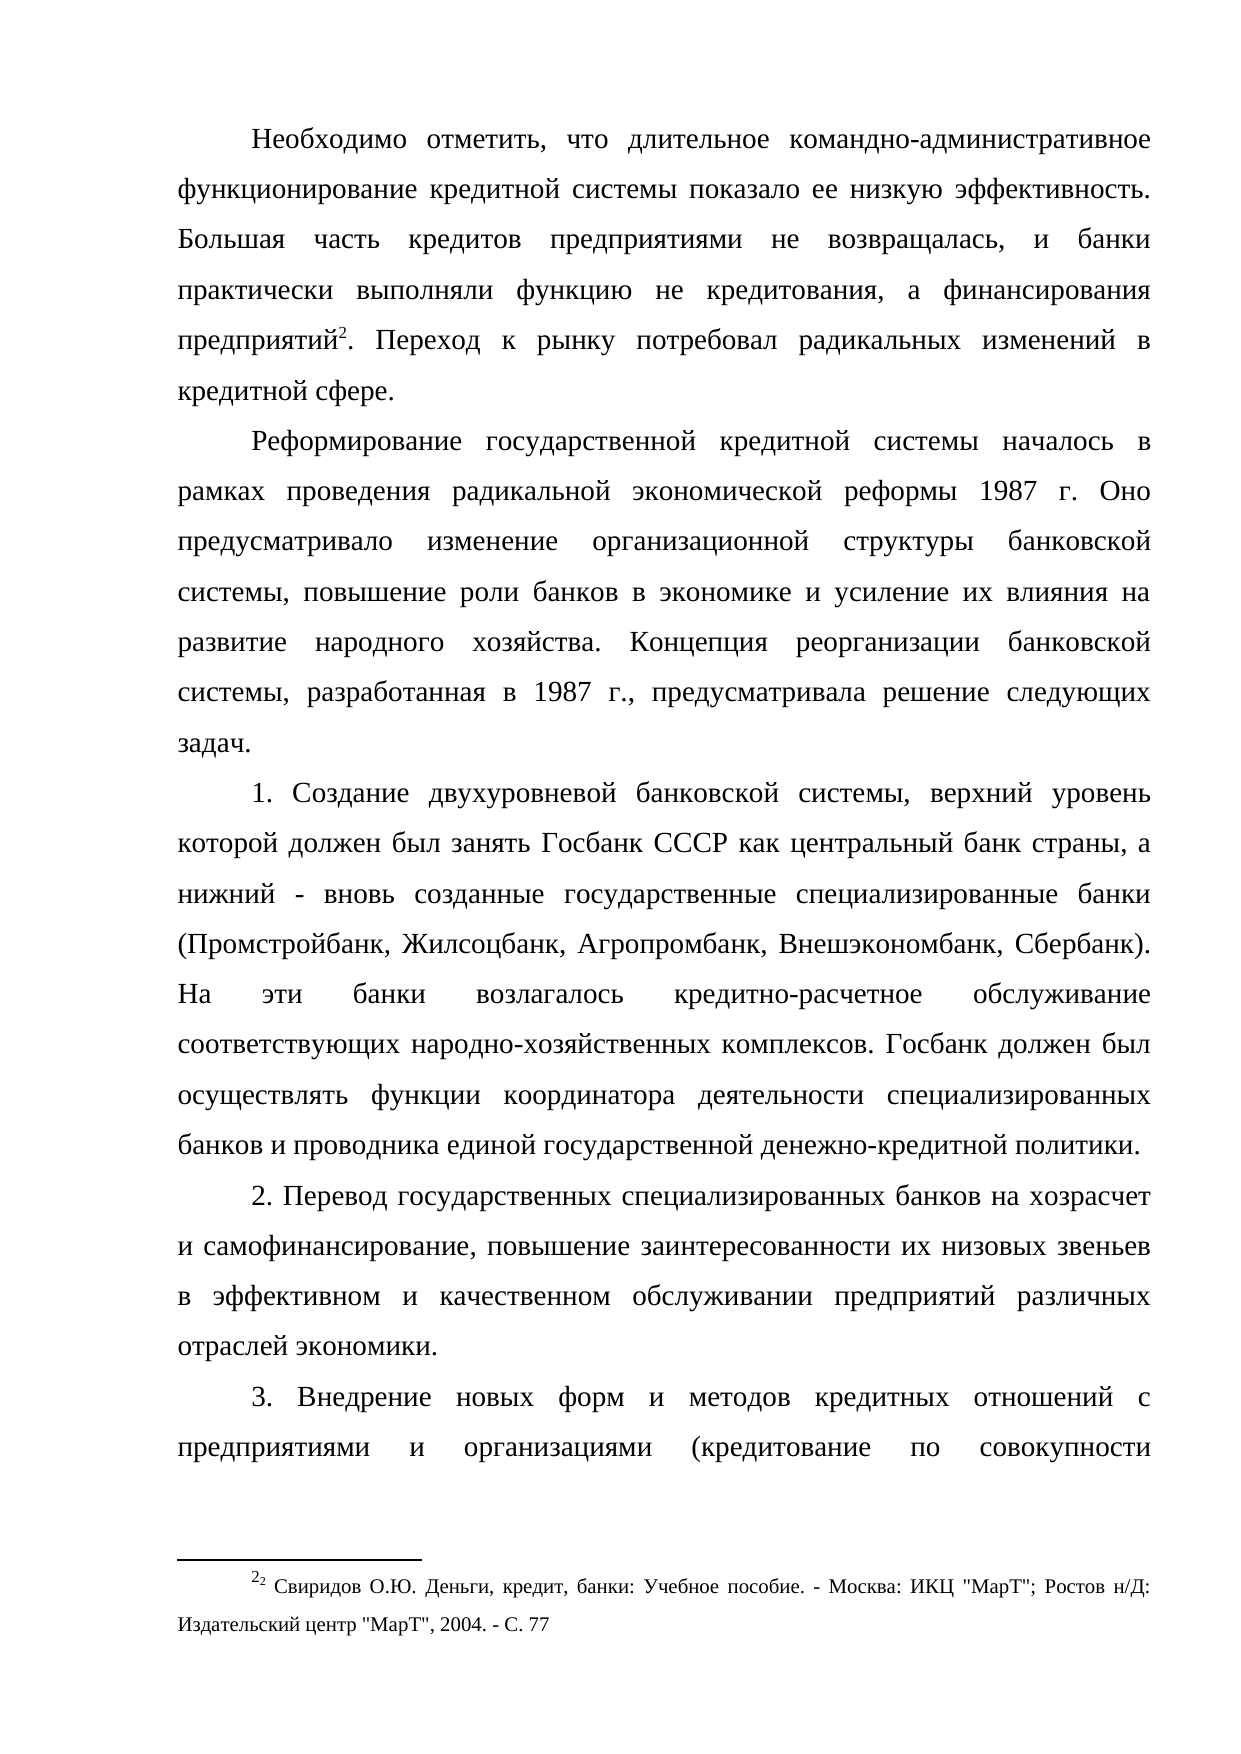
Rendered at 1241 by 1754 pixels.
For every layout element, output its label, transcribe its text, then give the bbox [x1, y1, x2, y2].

text 1. Создание двухуровневой банковской системы, верхний уровень которой должен был занять Госбанк СССР как центральный банк страны, а нижний - вновь созданные государственные специализированные банки (Промстройбанк, Жилсоцбанк, Агропромбанк, Внешэкономбанк, Сбербанк). На эти банки возлагалось кредитно-расчетное обслуживание соответствующих народно-хозяйственных комплексов. Госбанк должен был осуществлять функции координатора деятельности специализированных банков и проводника единой государственной денежно-кредитной политики. [177, 775, 1152, 1161]
text Необходимо отметить, что длительное командно-административное функционирование кредитной системы показало ее низкую эффективность. Большая часть кредитов предприятиями не возвращалась, и банки практически выполняли функцию не кредитования, а финансирования предприятий2. Переход к рынку потребовал радикальных изменений в кредитной сфере. [177, 121, 1152, 406]
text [177, 1379, 1152, 1463]
text Реформирование государственной кредитной системы началось в рамках проведения радикальной экономической реформы . Оно предусматривало изменение организационной структуры банковской системы, повышение роли банков в экономике и усиление их влияния на развитие народного хозяйства. Концепция реорганизации банковской системы, разработанная в ., предусматривала решение следующих задач. [177, 423, 1152, 758]
text 2. Перевод государственных специализированных банков на хозрасчет и самофинансирование, повышение заинтересованности их низовых звеньев в эффективном и качественном обслуживании предприятий различных отраслей экономики. [177, 1178, 1152, 1362]
